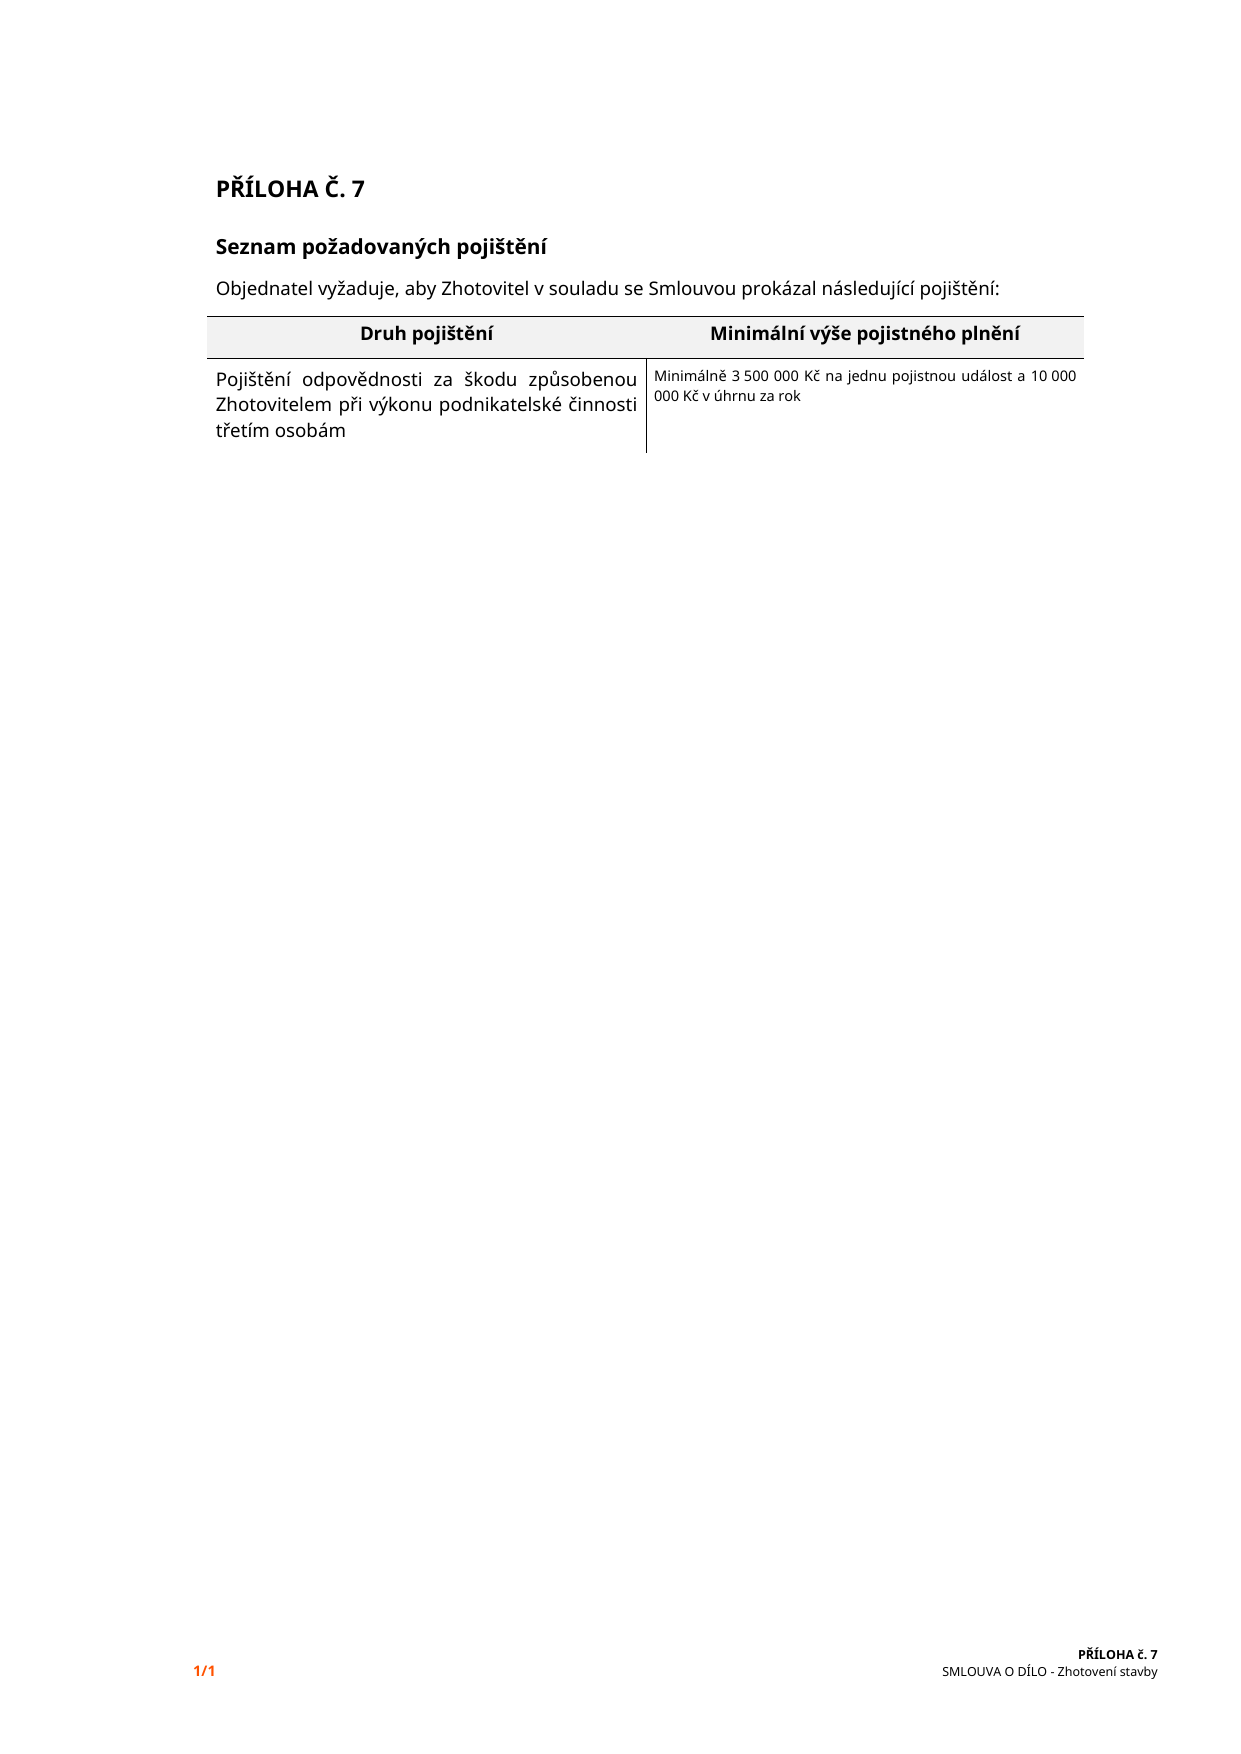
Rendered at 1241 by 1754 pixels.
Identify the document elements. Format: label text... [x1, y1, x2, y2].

table_cell Pojištění odpovědnosti za škodu způsobenou Zhotovitelem při výkonu podnikatelské činnosti třetím osobám [207, 359, 646, 453]
text Objednatel vyžaduje, aby Zhotovitel v souladu se Smlouvou prokázal následující pojištění: [216, 276, 1093, 301]
table_header Minimální výše pojistného plnění [646, 317, 1084, 358]
table_cell Minimálně 3 500 000 Kč na jednu pojistnou událost a 10 000 000 Kč v úhrnu za rok [647, 359, 1084, 453]
text Příloha č. 7 [216, 172, 1093, 204]
table_header Druh pojištění [207, 317, 646, 358]
text Seznam požadovaných pojištění [216, 232, 1093, 260]
